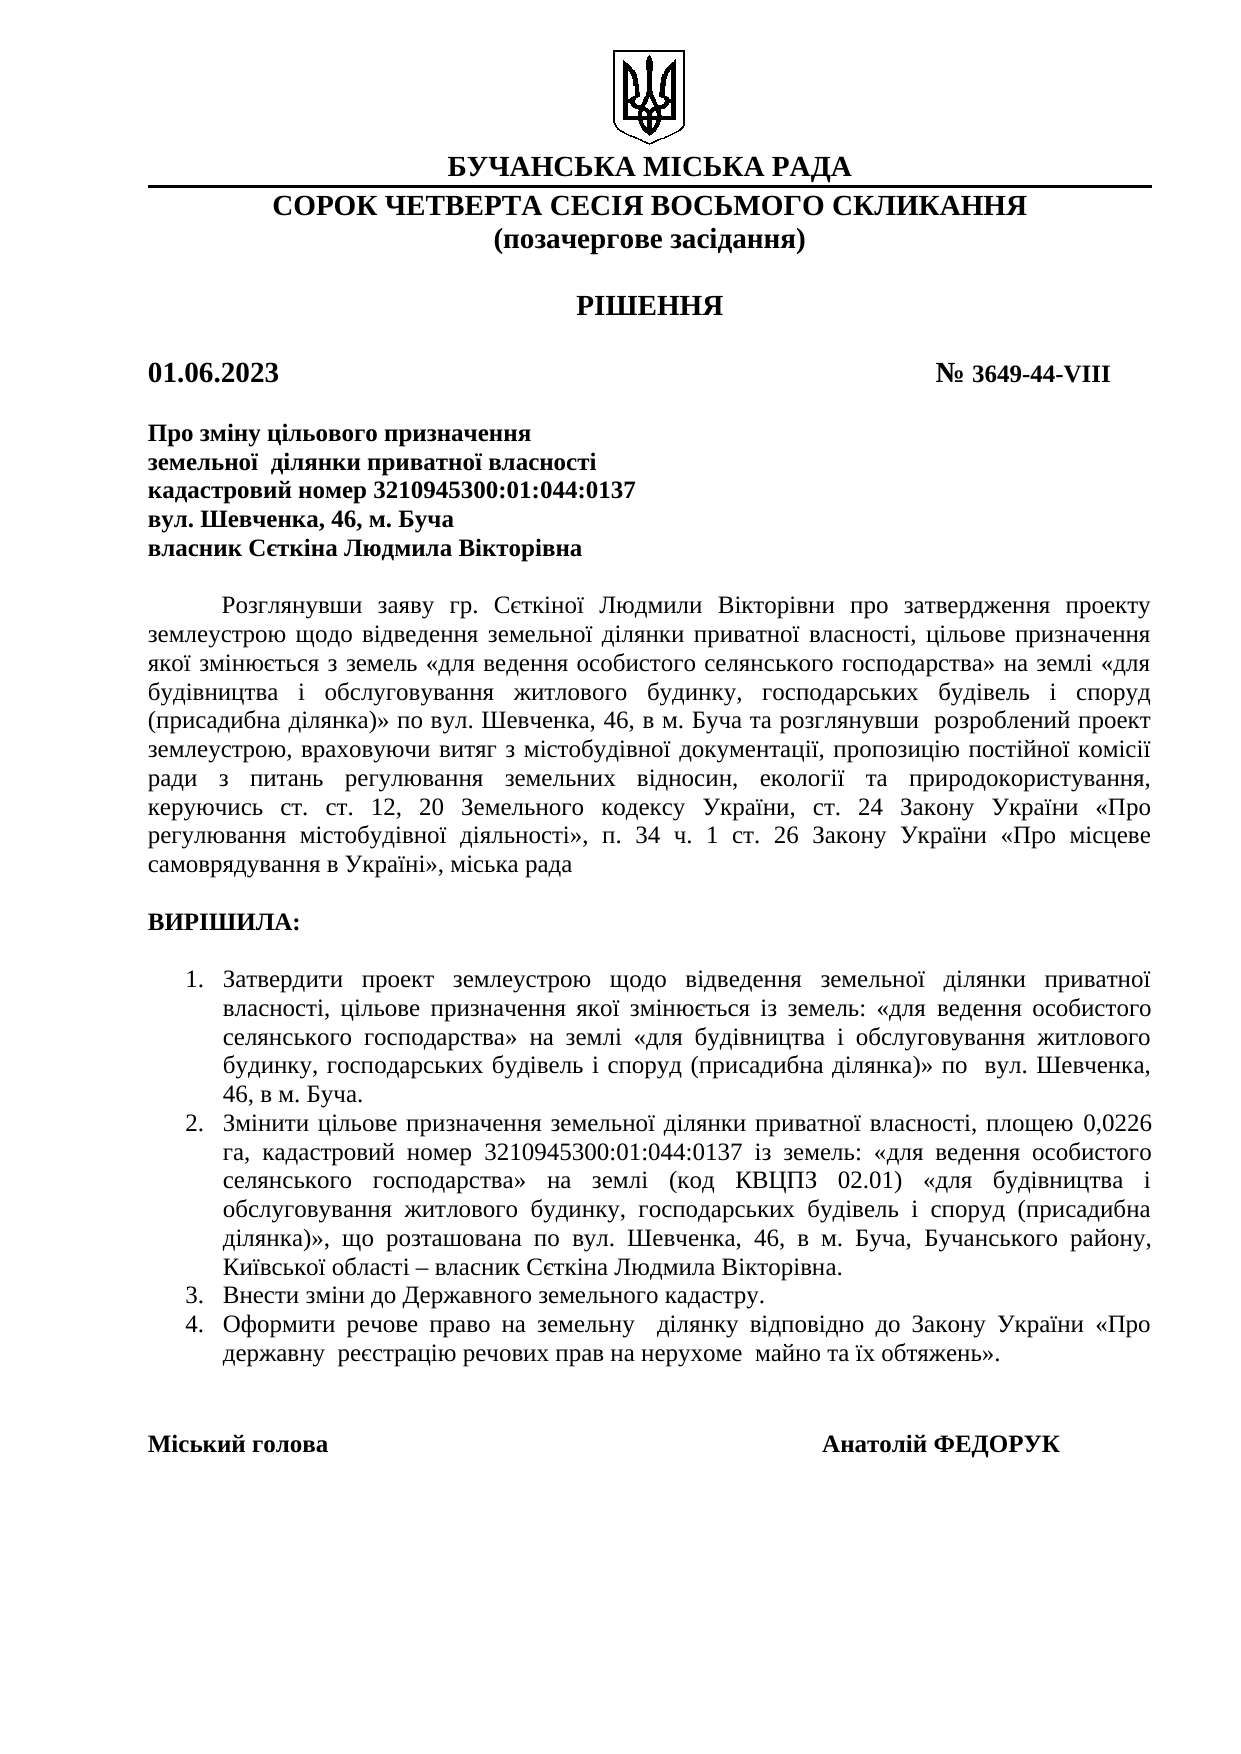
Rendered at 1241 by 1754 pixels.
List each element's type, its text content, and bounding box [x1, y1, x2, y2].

text вул. Шевченка, 46, м. Буча [148, 504, 1152, 533]
list Затвердити проект землеустрою щодо відведення земельної ділянки приватної власності, цільове призначення якої змінюється із земель: «для ведення особистого селянського господарства» на землі «для будівництва і обслуговування житлового будинку, господарських будівель і споруд (присадибна ділянка)» по вул. Шевченка, 46, в м. Буча. [185, 964, 1152, 1108]
text 01.06.2023 № 3649-44-VIІІ [148, 356, 1152, 389]
text РІШЕННЯ [148, 288, 1152, 322]
text Розглянувши заяву гр. Сєткіної Людмили Вікторівни про затвердження проекту землеустрою щодо відведення земельної ділянки приватної власності, цільове призначення якої змінюється з земель «для ведення особистого селянського господарства» на землі «для будівництва і обслуговування житлового будинку, господарських будівель і споруд (присадибна ділянка)» по вул. Шевченка, 46, в м. Буча та розглянувши розроблений проект землеустрою, враховуючи витяг з містобудівної документації, пропозицію постійної комісії ради з питань регулювання земельних відносин, екології та природокористування, керуючись ст. ст. 12, 20 Земельного кодексу України, ст. 24 Закону України «Про регулювання містобудівної діяльності», п. 34 ч. 1 ст. 26 Закону України «Про місцеве самоврядування в Україні», міська рада [148, 590, 1152, 878]
text Про зміну цільового призначення [148, 418, 1152, 447]
text БУЧАНСЬКА МІСЬКА РАДА [148, 149, 1152, 185]
text Міський голова Анатолій ФЕДОРУК [148, 1429, 1152, 1458]
text ВИРІШИЛА: [148, 907, 1152, 935]
text кадастровий номер 3210945300:01:044:0137 [148, 475, 1152, 504]
list Змінити цільове призначення земельної ділянки приватної власності, площею 0,0226 га, кадастровий номер 3210945300:01:044:0137 із земель: «для ведення особистого селянського господарства» на землі (код КВЦПЗ 02.01) «для будівництва і обслуговування житлового будинку, господарських будівель і споруд (присадибна ділянка)», що розташована по вул. Шевченка, 46, в м. Буча, Бучанського району, Київської області – власник Сєткіна Людмила Вікторівна. [185, 1108, 1152, 1280]
text (позачергове засідання) [148, 221, 1152, 255]
text СОРОК ЧЕТВЕРТА СЕСІЯ ВОСЬМОГО СКЛИКАННЯ [148, 188, 1152, 221]
text земельної ділянки приватної власності [148, 447, 1152, 475]
text власник Сєткіна Людмила Вікторівна [148, 533, 1152, 562]
list Внести зміни до Державного земельного кадастру. [185, 1280, 1152, 1309]
list Оформити речове право на земельну ділянку відповідно до Закону України «Про державну реєстрацію речових прав на нерухоме майно та їх обтяжень». [185, 1309, 1152, 1367]
